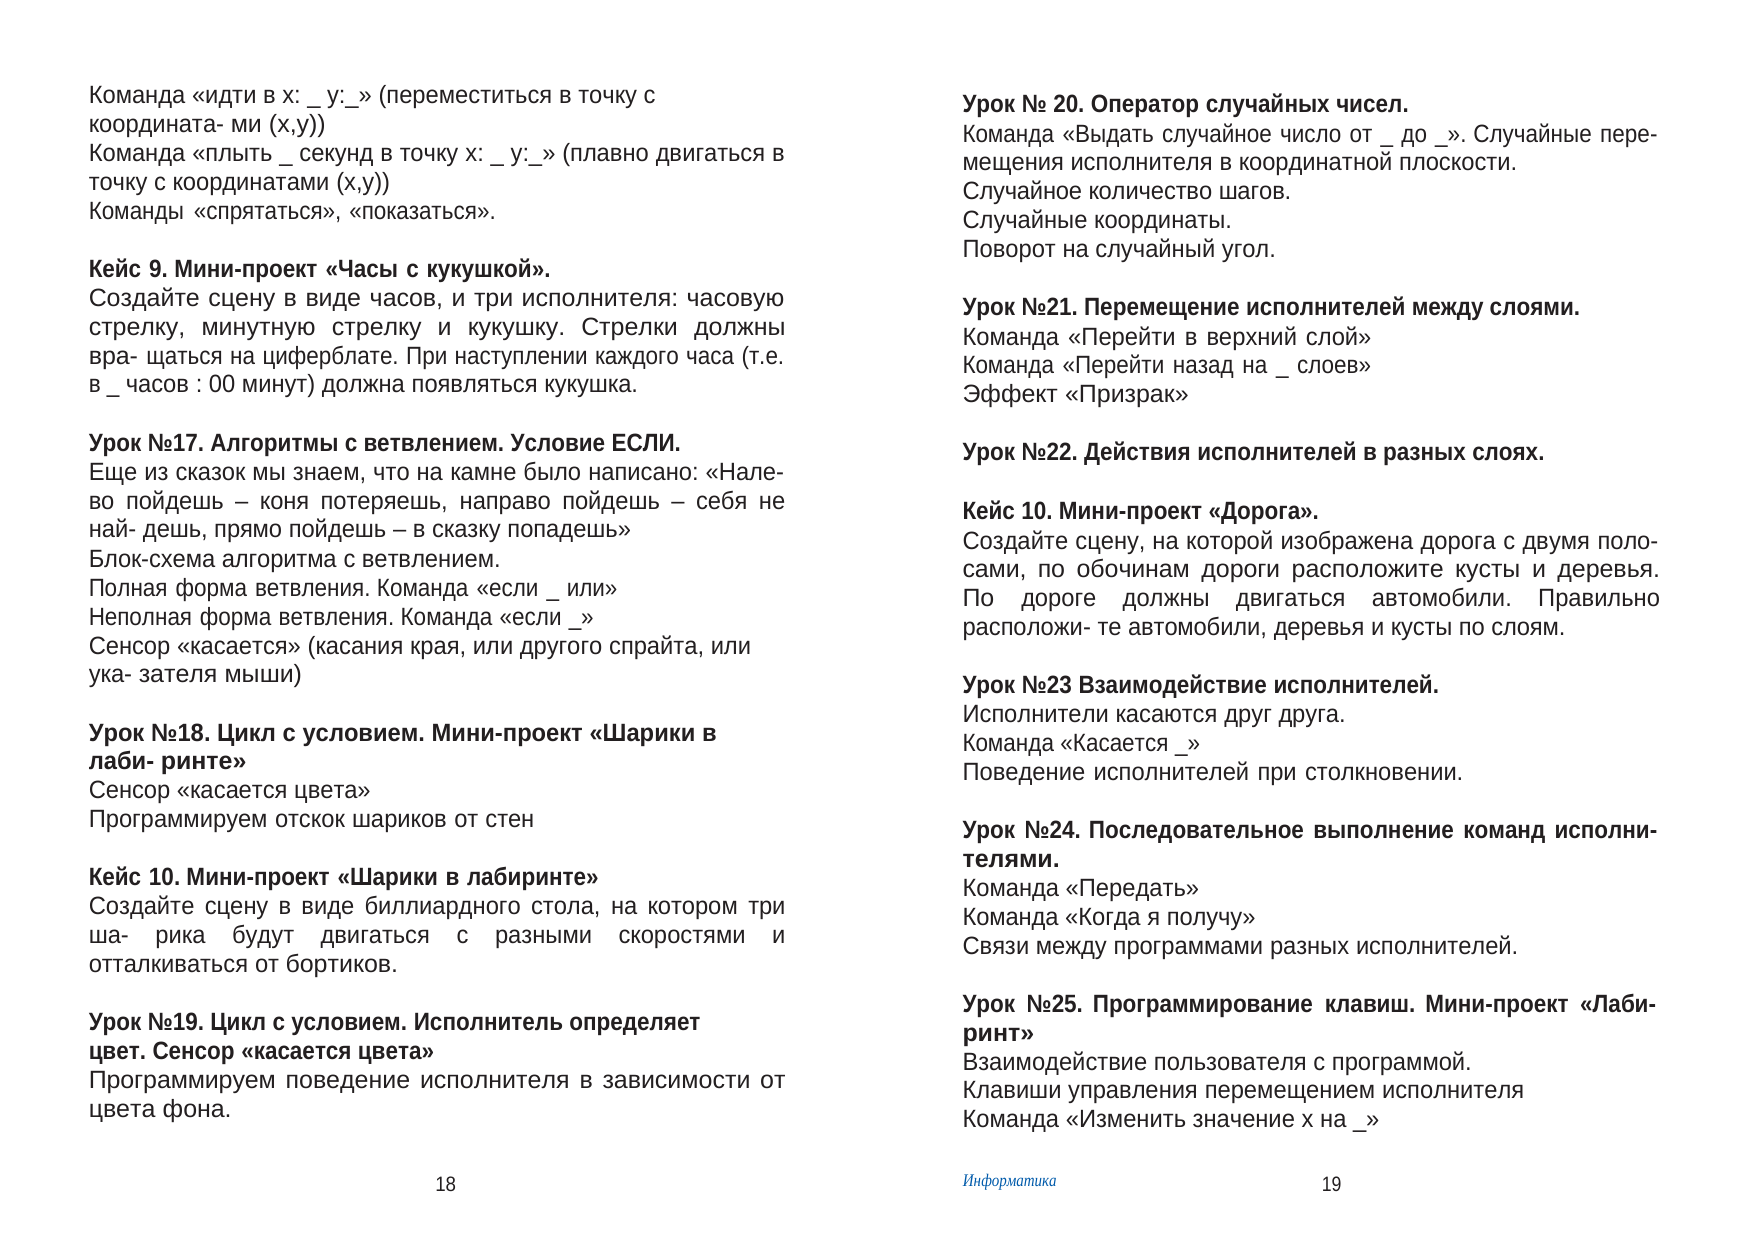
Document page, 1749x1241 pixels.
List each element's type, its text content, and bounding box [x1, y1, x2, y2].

subtitle Кейс 9. Мини-проект «Часы с кукушкой». [88, 254, 789, 283]
text Создайте сцену, на которой изображена дорога с двумя поло- [962, 531, 1674, 554]
text Создайте сцену в виде часов, и три исполнителя: часовую стрелку, минутную стрелку и кукушку. Стрелки должны вра- щаться на циферблате. При наступлении каждого часа (т.е. в _ часов : 00 минут) должна появляться кукушка. [88, 283, 786, 398]
subtitle Урок № 20. Оператор случайных чисел. [962, 89, 1674, 118]
text Связи между программами разных исполнителей. [962, 931, 1674, 959]
text Исполнители касаются друг друга. Команда «Касается _» [962, 699, 1432, 757]
text Полная форма ветвления. Команда «если _ или» Неполная форма ветвления. Команда «если _» [88, 573, 719, 630]
text Взаимодействие пользователя с программой. Клавиши управления перемещением исполнителя Команда «Изменить значение x на _» [962, 1047, 1569, 1133]
text Команда «Перейти в верхний слой» Команда «Перейти назад на _ слоев» Эффект «Призрак» [962, 322, 1372, 408]
text сами, по обочинам дороги расположите кусты и деревья. По дороге должны двигаться автомобили. Правильно расположи- те автомобили, деревья и кусты по слоям. [962, 554, 1661, 640]
text Программируем поведение исполнителя в зависимости от цвета фона. [88, 1065, 787, 1122]
text Команда «идти в x: _ y:_» (переместиться в точку с координата- ми (x,y)) [88, 80, 786, 138]
text Сенсор «касается цвета» Программируем отскок шариков от стен [88, 775, 548, 833]
text Команда «Выдать случайное число от _ до _». Случайные пере- мещения исполнителя в координатной плоскости. [962, 118, 1661, 176]
text Случайное количество шагов. Случайные координаты. [962, 176, 1293, 234]
subtitle Урок №21. Перемещение исполнителей между слоями. [962, 292, 1674, 321]
subtitle Урок №19. Цикл с условием. Исполнитель определяет цвет. Сенсор «касается цвета» [88, 1007, 760, 1065]
subtitle Урок №17. Алгоритмы с ветвлением. Условие ЕСЛИ. [88, 428, 789, 457]
subtitle Урок №24. Последовательное выполнение команд исполни- телями. [962, 815, 1661, 873]
text Команда «плыть _ секунд в точку x: _ y:_» (плавно двигаться в точку с координатами (x,y)) [88, 138, 787, 195]
subtitle Кейс 10. Мини-проект «Шарики в лабиринте» [88, 862, 789, 891]
text Еще из сказок мы знаем, что на камне было написано: «Нале- во пойдешь – коня потеряешь, направо пойдешь – себя не най- дешь, прямо пойдешь – в сказку попадешь» [88, 457, 786, 543]
text Поворот на случайный угол. [962, 234, 1674, 263]
text Создайте сцену в виде биллиардного стола, на котором три ша- рика будут двигаться с разными скоростями и отталкиваться от бортиков. [88, 891, 786, 978]
subtitle Урок №25. Программирование клавиш. Мини-проект «Лаби- ринт» [962, 989, 1661, 1047]
text Блок-схема алгоритма с ветвлением. [88, 544, 789, 572]
text Поведение исполнителей при столкновении. [962, 757, 1674, 786]
text Сенсор «касается» (касания края, или другого спрайта, или ука- зателя мыши) [88, 631, 786, 688]
text Команда «Передать» Команда «Когда я получу» [962, 873, 1293, 930]
subtitle Урок №22. Действия исполнителей в разных слоях. Кейс 10. Мини-проект «Дорога». [962, 414, 1555, 531]
text Команды «спрятаться», «показаться». [88, 196, 789, 224]
subtitle Урок №23 Взаимодействие исполнителей. [962, 670, 1674, 699]
subtitle Урок №18. Цикл с условием. Мини-проект «Шарики в лаби- ринте» [88, 717, 786, 775]
